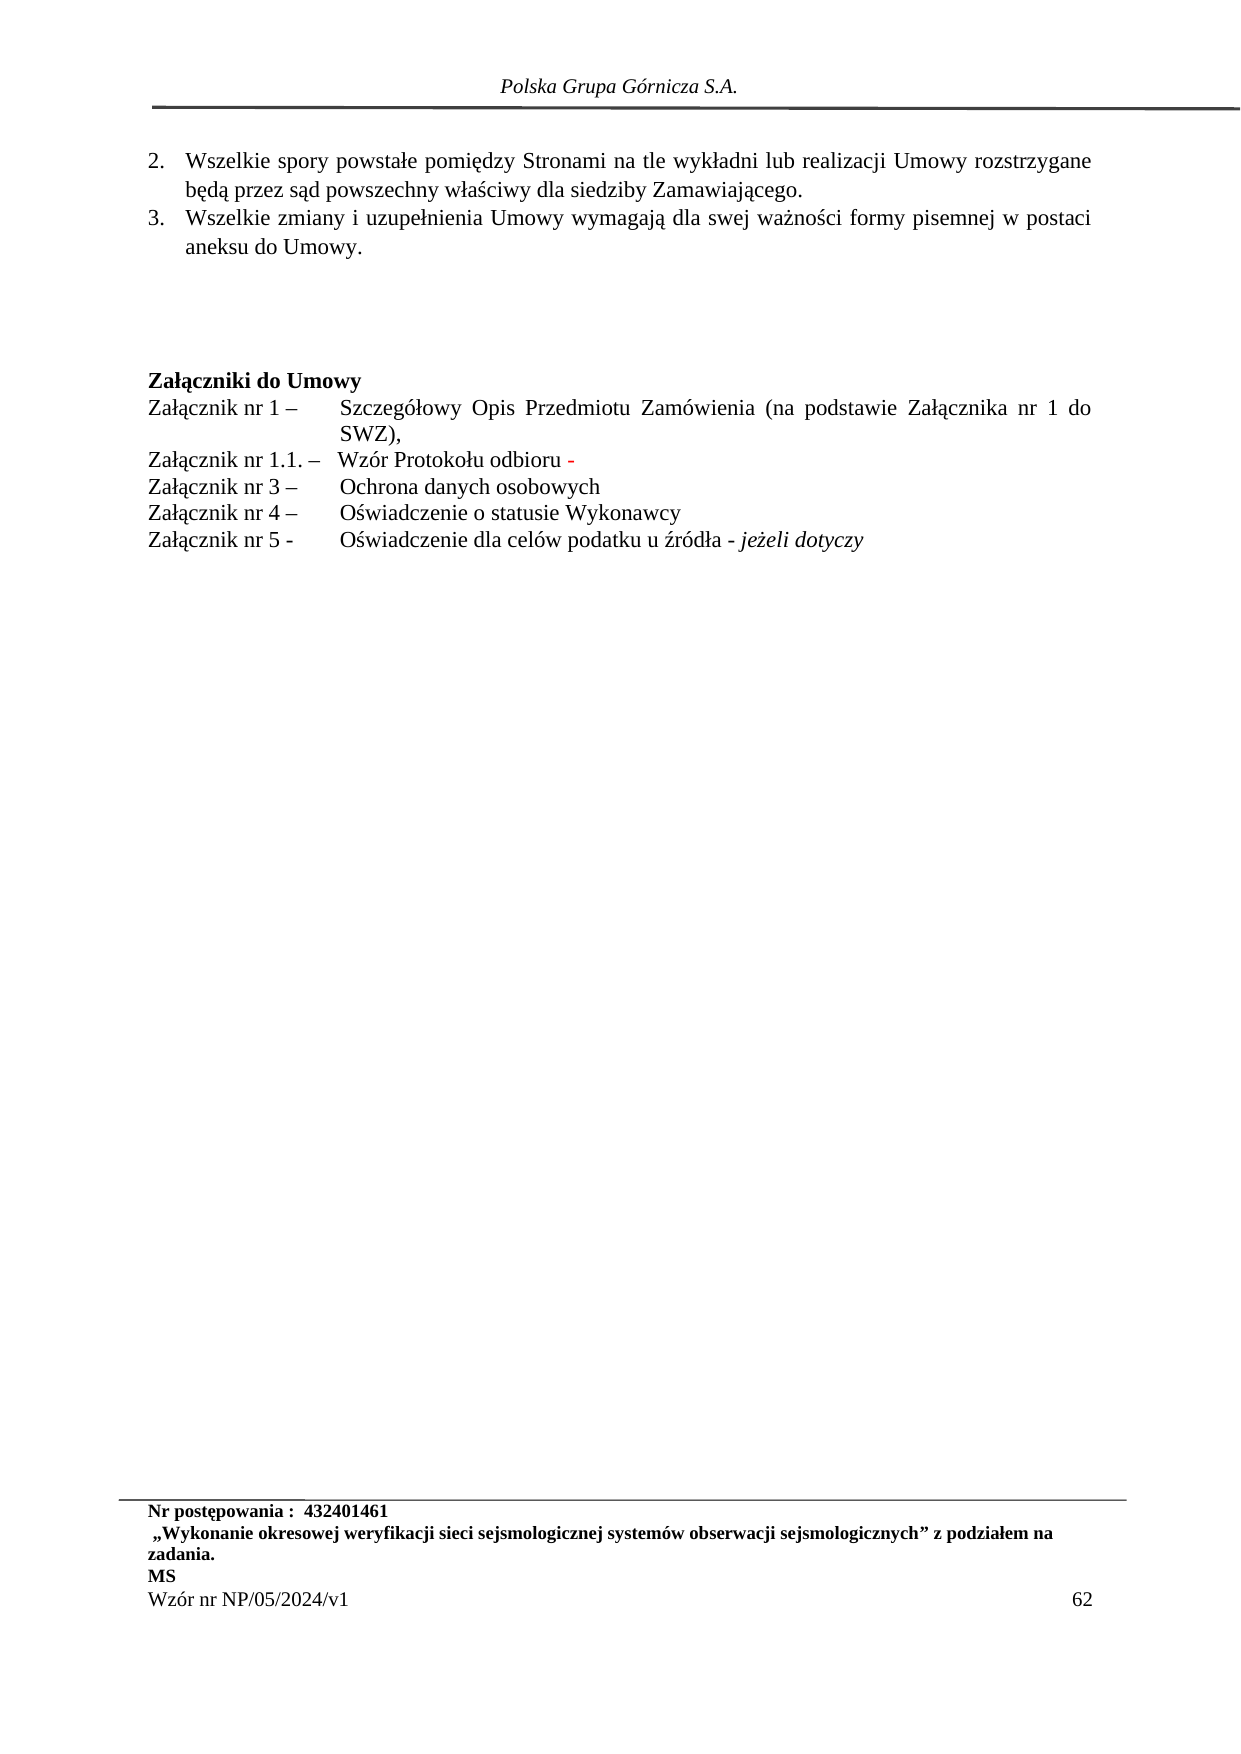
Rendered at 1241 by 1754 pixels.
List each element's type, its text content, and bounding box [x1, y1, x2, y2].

text Załącznik nr 1.1. – Wzór Protokołu odbioru - [148, 447, 1093, 473]
text Załącznik nr 1 – Szczegółowy Opis Przedmiotu Zamówienia (na podstawie Załącznika nr 1 do SWZ), [148, 394, 1093, 447]
list Wszelkie spory powstałe pomiędzy Stronami na tle wykładni lub realizacji Umowy rozstrzygane będą przez sąd powszechny właściwy dla siedziby Zamawiającego. [148, 148, 1093, 202]
list Wszelkie zmiany i uzupełnienia Umowy wymagają dla swej ważności formy pisemnej w postaci aneksu do Umowy. [148, 204, 1093, 259]
text Załącznik nr 5 - Oświadczenie dla celów podatku u źródła - jeżeli dotyczy [148, 526, 1093, 552]
subtitle Załączniki do Umowy [148, 367, 1093, 394]
text Załącznik nr 3 – Ochrona danych osobowych [148, 473, 1093, 499]
text Załącznik nr 4 – Oświadczenie o statusie Wykonawcy [148, 499, 1093, 526]
